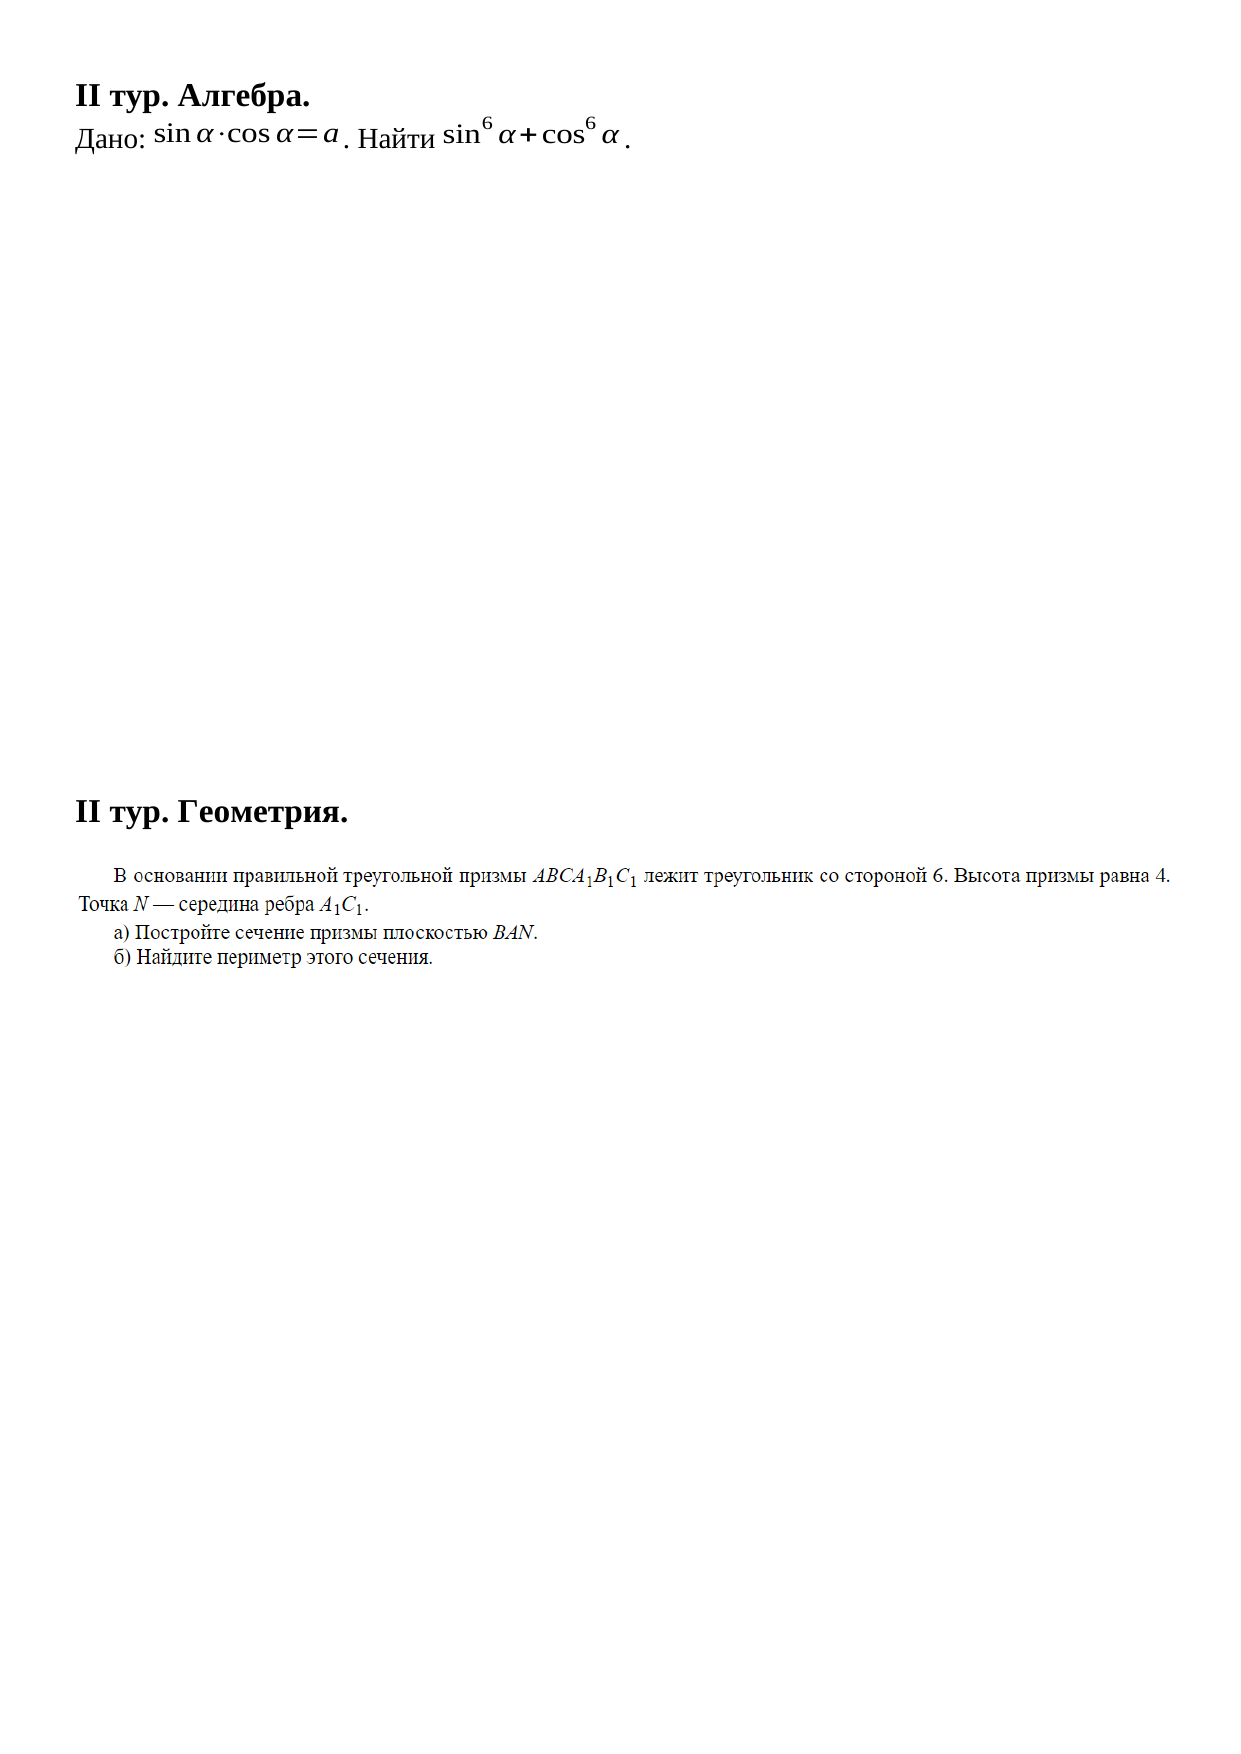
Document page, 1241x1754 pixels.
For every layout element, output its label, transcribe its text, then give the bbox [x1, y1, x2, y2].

text Дано: . Найти . [75, 113, 1165, 155]
picture [75, 860, 1174, 973]
text II тур. Алгебра. [75, 75, 1165, 113]
text II тур. Геометрия. [75, 791, 1165, 829]
